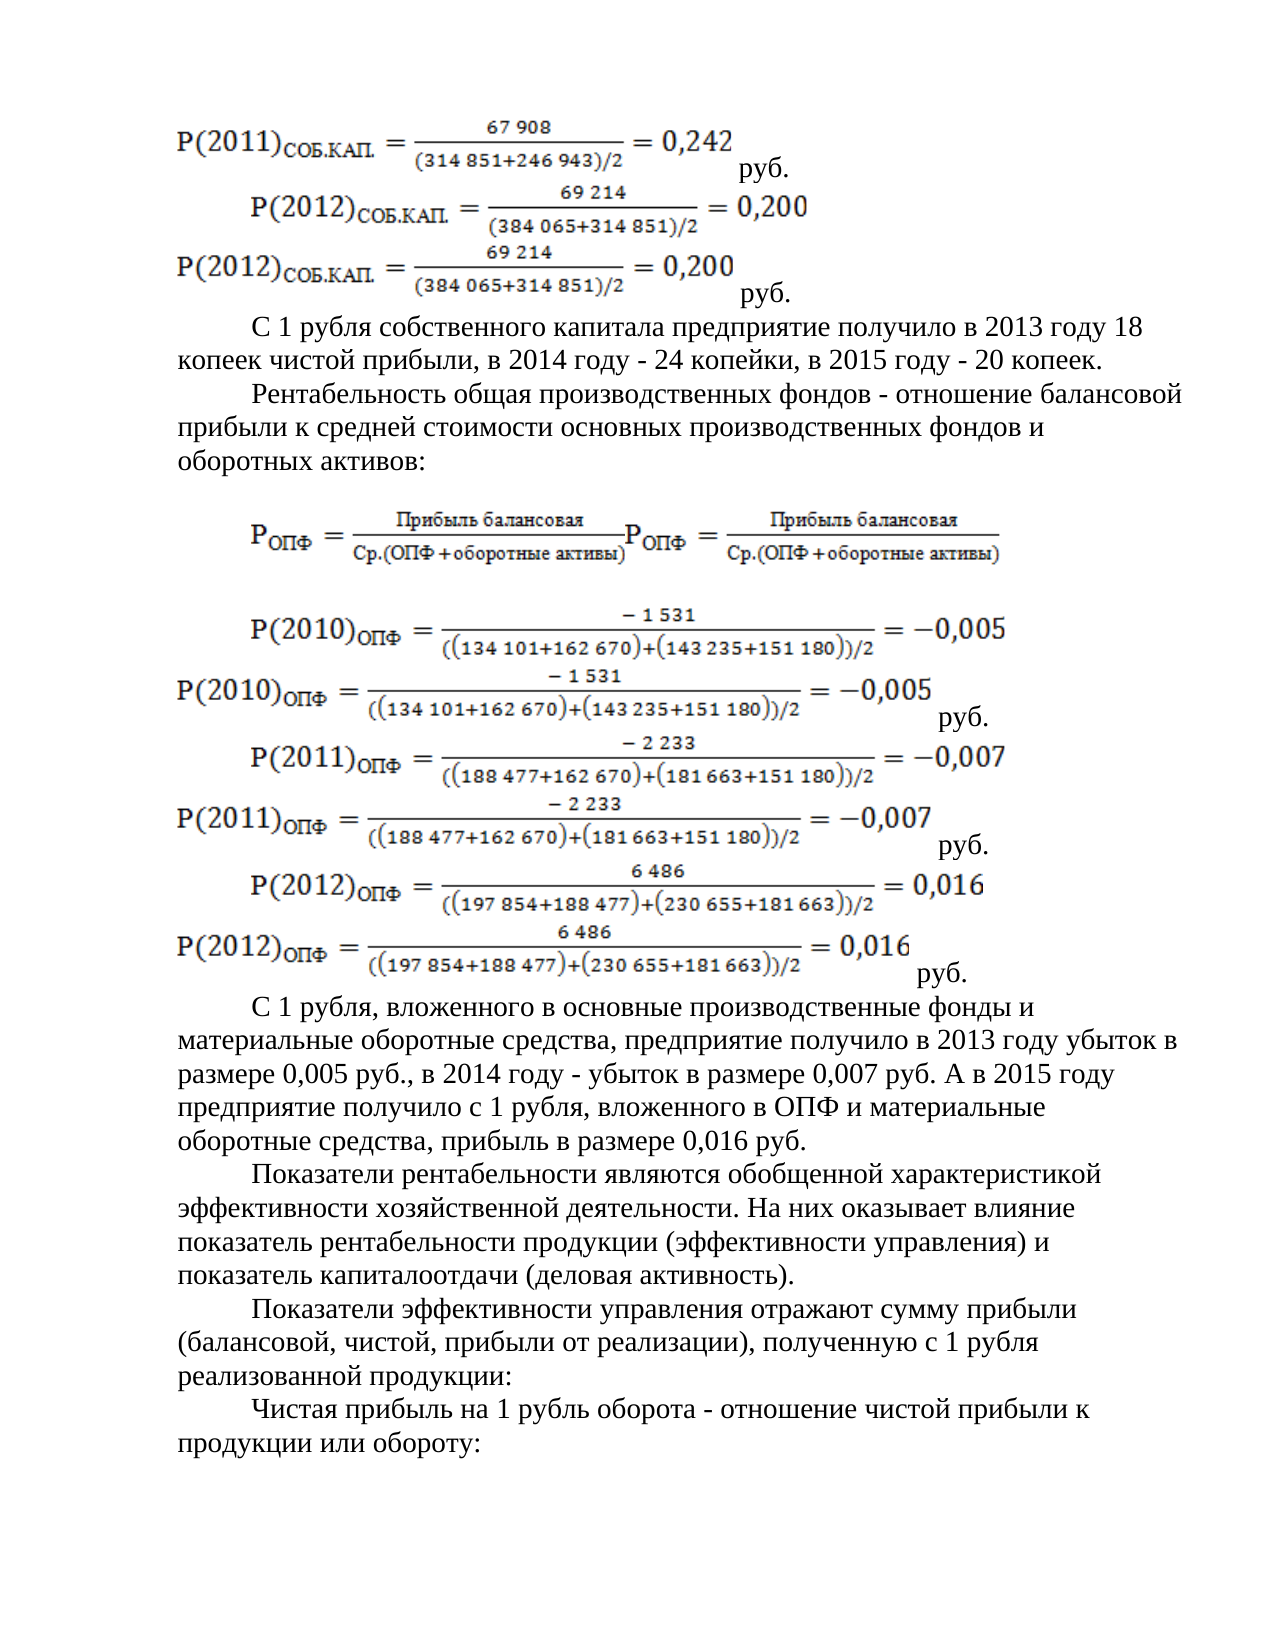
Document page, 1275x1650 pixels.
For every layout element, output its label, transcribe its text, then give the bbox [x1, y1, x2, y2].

picture [177, 732, 1005, 855]
picture [177, 604, 1005, 727]
picture [177, 118, 732, 178]
picture [251, 510, 1000, 571]
text Показатели эффективности управления отражают сумму прибыли (балансовой, чистой, прибыли от реализации), полученную с 1 рубля реализованной продукции: [177, 1291, 1186, 1391]
picture [177, 860, 983, 983]
text Показатели рентабельности являются обобщенной характеристикой эффективности хозяйственной деятельности. На них оказывает влияние показатель рентабельности продукции (эффективности управления) и показатель капиталоотдачи (деловая активность). [177, 1157, 1186, 1291]
text С 1 рубля собственного капитала предприятие получило в 2013 году 18 копеек чистой прибыли, в 2014 году - 24 копейки, в 2015 году - 20 копеек. [177, 309, 1186, 376]
text С 1 рубля, вложенного в основные производственные фонды и материальные оборотные средства, предприятие получило в 2013 году убыток в размере 0,005 руб., в 2014 году - убыток в размере 0,007 руб. А в 2015 году предприятие получило с 1 рубля, вложенного в ОПФ и материальные оборотные средства, прибыль в размере 0,016 руб. [177, 989, 1186, 1157]
text Рентабельность общая производственных фондов - отношение балансовой прибыли к средней стоимости основных производственных фондов и оборотных активов: [177, 376, 1186, 476]
text Чистая прибыль на 1 рубль оборота - отношение чистой прибыли к продукции или обороту: [177, 1391, 1186, 1458]
picture [177, 183, 807, 303]
